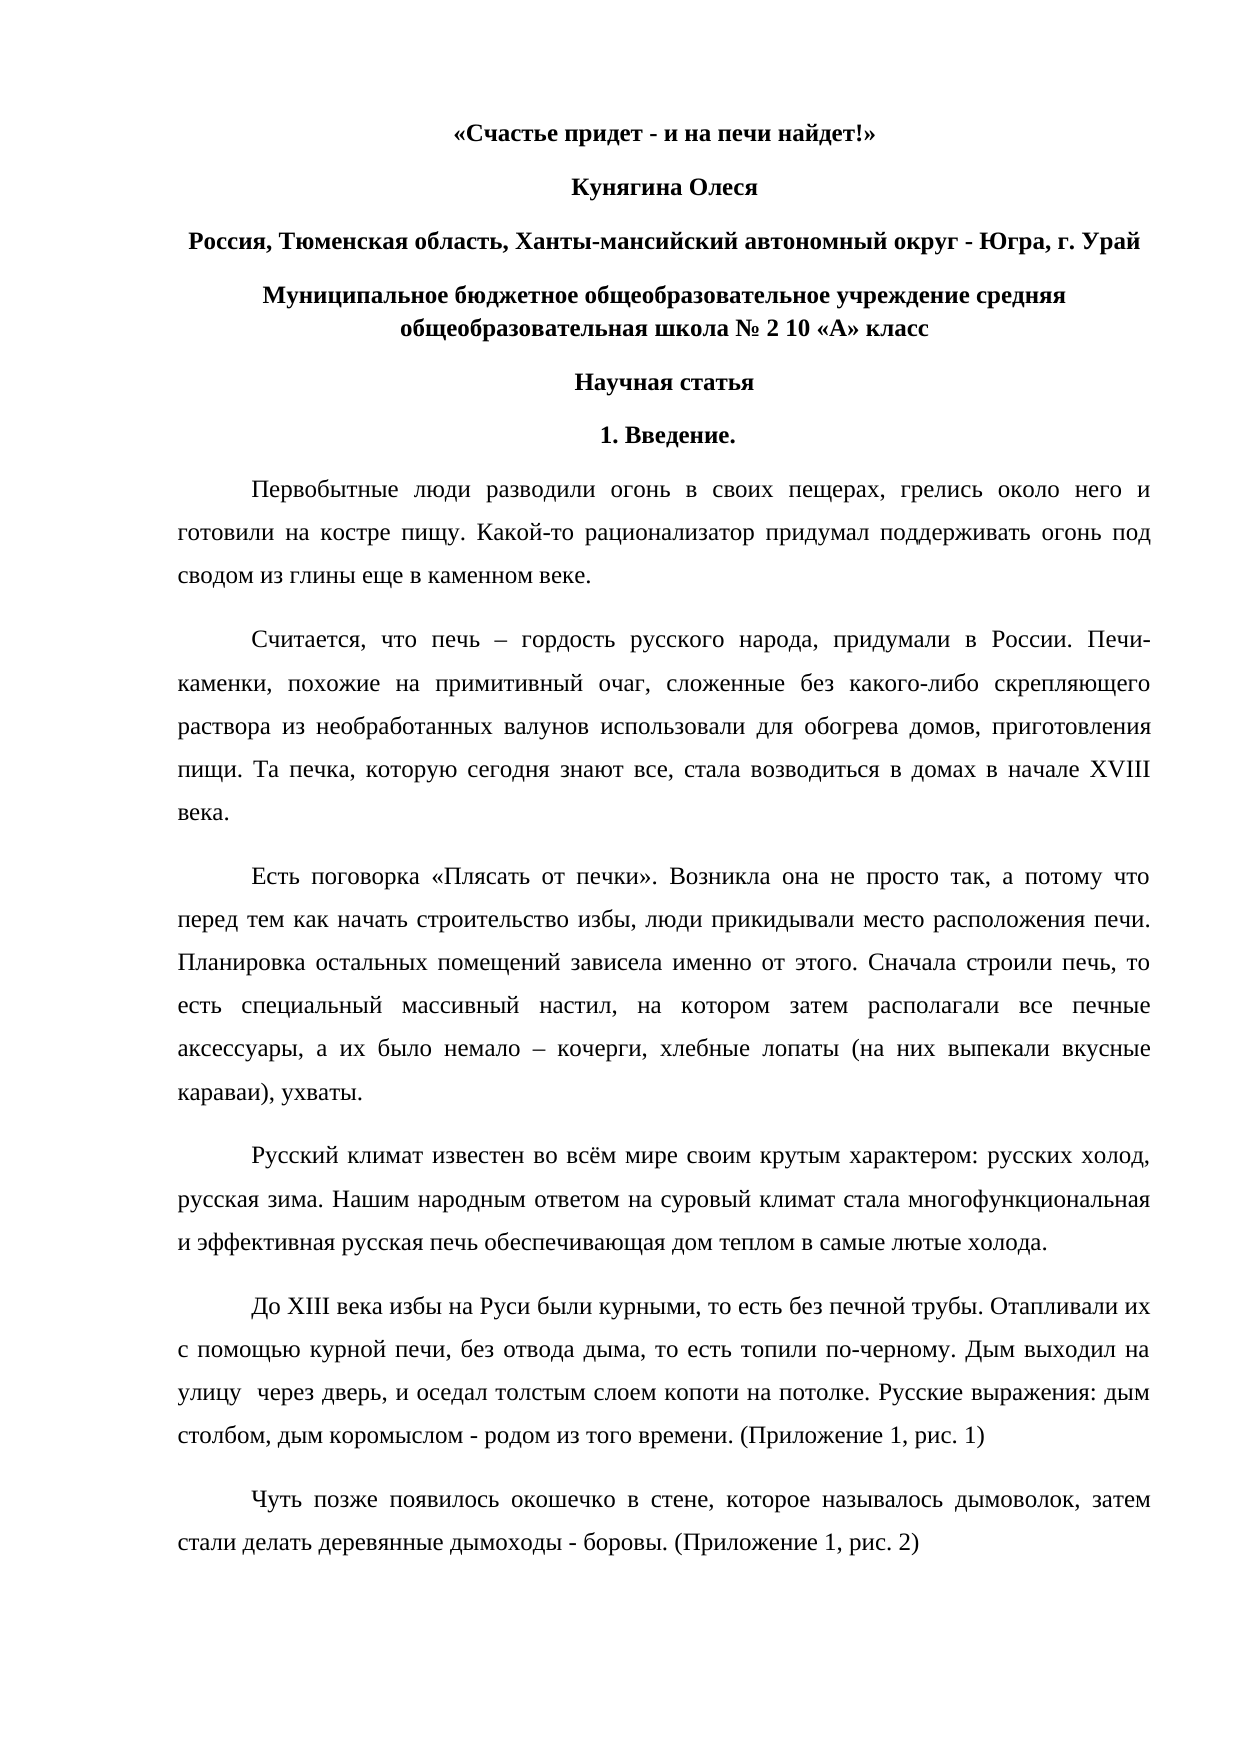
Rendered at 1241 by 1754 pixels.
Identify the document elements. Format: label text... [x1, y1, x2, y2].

text Муниципальное бюджетное общеобразовательное учреждение средняя общеобразовательная школа № 2 10 «А» класс [177, 280, 1152, 341]
text Русский климат известен во всём мире своим крутым характером: русских холод, русская зима. Нашим народным ответом на суровый климат стала многофункциональная и эффективная русская печь обеспечивающая дом теплом в самые лютые холода. [177, 1141, 1152, 1256]
text До XIII века избы на Руси были курными, то есть без печной трубы. Отапливали их с помощью курной печи, без отвода дыма, то есть топили по-черному. Дым выходил на улицу через дверь, и оседал толстым слоем копоти на потолке. Русские выражения: дым столбом, дым коромыслом - родом из того времени. (Приложение 1, рис. 1) [177, 1291, 1152, 1449]
text Есть поговорка «Плясать от печки». Возникла она не просто так, а потому что перед тем как начать строительство избы, люди прикидывали место расположения печи. Планировка остальных помещений зависела именно от этого. Сначала строили печь, то есть специальный массивный настил, на котором затем располагали все печные аксессуары, а их было немало – кочерги, хлебные лопаты (на них выпекали вкусные караваи), ухваты. [177, 861, 1152, 1105]
text Россия, Тюменская область, Ханты-мансийский автономный округ - Югра, г. Урай [177, 226, 1152, 254]
text Считается, что печь – гордость русского народа, придумали в России. Печи-каменки, похожие на примитивный очаг, сложенные без какого-либо скрепляющего раствора из необработанных валунов использовали для обогрева домов, приготовления пищи. Та печка, которую сегодня знают все, стала возводиться в домах в начале XVIII века. [177, 624, 1152, 826]
text Кунягина Олеся [177, 172, 1152, 201]
text Чуть позже появилось окошечко в стене, которое называлось дымоволок, затем стали делать деревянные дымоходы - боровы. (Приложение 1, рис. 2) [177, 1484, 1152, 1556]
text Первобытные люди разводили огонь в своих пещерах, грелись около него и готовили на костре пищу. Какой-то рационализатор придумал поддерживать огонь под сводом из глины еще в каменном веке. [177, 474, 1152, 589]
text Научная статья [177, 367, 1152, 395]
text «Счастье придет - и на печи найдет!» [177, 118, 1152, 147]
text 1. Введение. [177, 420, 1152, 449]
